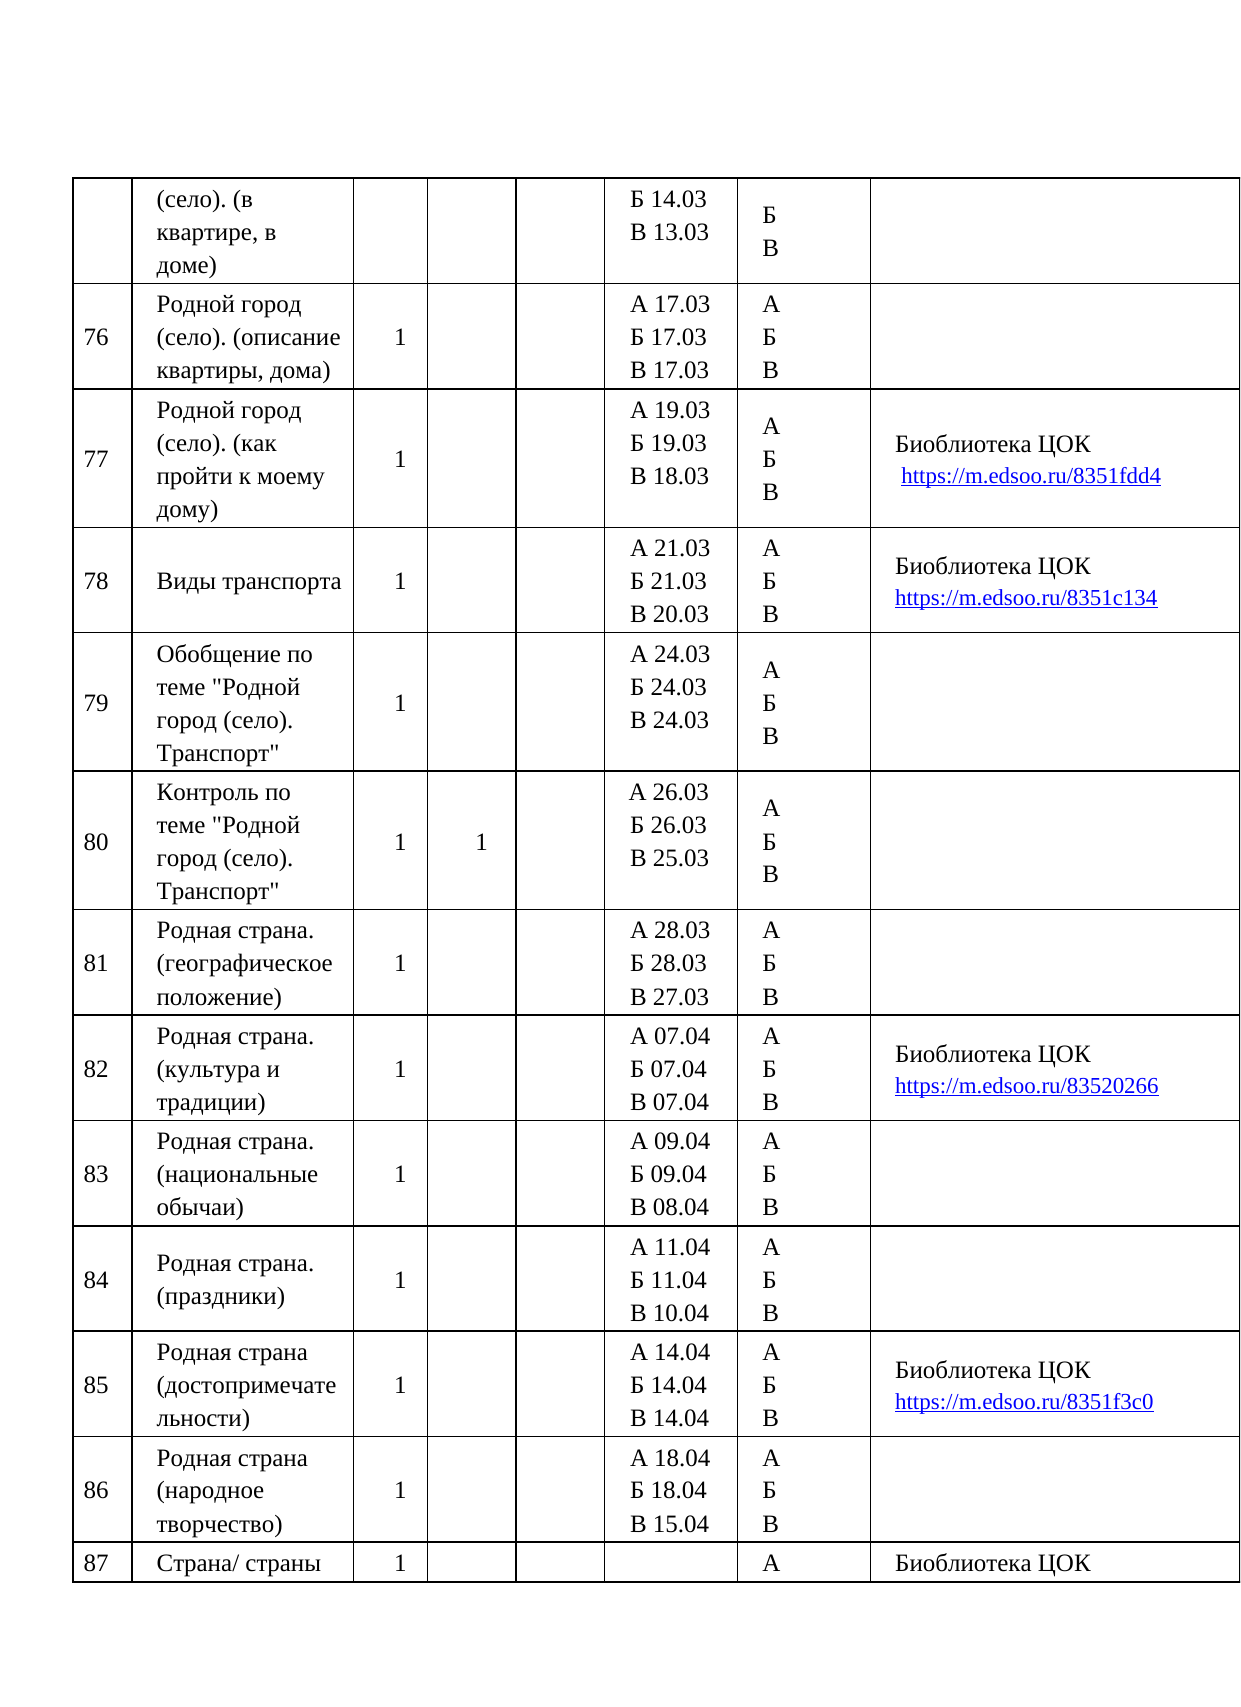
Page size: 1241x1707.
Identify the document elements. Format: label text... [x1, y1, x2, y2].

table_cell Биоблиотека ЦОК https://m.edsoo.ru/8351f3c0 [871, 1332, 1239, 1436]
table_cell 1 [354, 910, 427, 1014]
table_cell Родная страна. (географическое положение) [133, 910, 353, 1014]
table_cell [517, 633, 604, 770]
table_cell [871, 772, 1239, 909]
table_cell [871, 284, 1239, 388]
table_cell А Б В [738, 390, 870, 526]
table_cell Родная страна (достопримечательности) [133, 1332, 353, 1436]
table_cell [517, 1227, 604, 1330]
table_cell 1 [354, 284, 427, 388]
table_cell [871, 1121, 1239, 1225]
table_cell [517, 390, 604, 526]
table_cell [517, 528, 604, 632]
table_cell А 17.03 Б 17.03 В 17.03 [605, 284, 737, 388]
table_cell [428, 528, 515, 632]
table_cell 1 [354, 1543, 427, 1581]
table_cell А Б В [738, 1543, 870, 1581]
table_cell 1 [354, 390, 427, 526]
table_cell [517, 772, 604, 909]
table_cell [871, 179, 1239, 283]
table_cell А 19.03 Б 19.03 В 18.03 [605, 390, 737, 526]
table_cell [517, 1437, 604, 1541]
table_cell Биоблиотека ЦОК https://m.edsoo.ru/83520266 [871, 1016, 1239, 1119]
table_cell [428, 390, 515, 526]
table_cell [517, 1016, 604, 1119]
table_cell А 26.03 Б 26.03 В 25.03 [605, 772, 737, 909]
table_cell 1 [428, 772, 515, 909]
table_cell Контроль по теме "Родной город (село). Транспорт" [133, 772, 353, 909]
table_cell [428, 1227, 515, 1330]
table_cell А Б В [738, 179, 870, 283]
table_cell 1 [354, 1437, 427, 1541]
table_cell 76 [74, 284, 131, 388]
table_cell Родная страна. (национальные обычаи) [133, 1121, 353, 1225]
table_cell [871, 633, 1239, 770]
table_cell Биоблиотека ЦОК https://m.edsoo.ru/8351c134 [871, 528, 1239, 632]
table_cell [871, 910, 1239, 1014]
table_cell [871, 1543, 1239, 1581]
table_cell А 18.04 Б 18.04 В 15.04 [605, 1437, 737, 1541]
table_cell [428, 1332, 515, 1436]
table_cell 75 [74, 179, 131, 283]
table_cell 1 [354, 633, 427, 770]
table_cell А 07.04 Б 07.04 В 07.04 [605, 1016, 737, 1119]
table_cell 1 [354, 772, 427, 909]
table_cell [517, 1332, 604, 1436]
table_cell 77 [74, 390, 131, 526]
table_cell [517, 1543, 604, 1581]
table_cell [428, 1121, 515, 1225]
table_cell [605, 179, 737, 283]
table_cell 78 [74, 528, 131, 632]
table_cell 83 [74, 1121, 131, 1225]
table_cell 87 [74, 1543, 131, 1581]
table_cell 85 [74, 1332, 131, 1436]
table_cell 1 [354, 1332, 427, 1436]
table_cell 81 [74, 910, 131, 1014]
table_cell Родная страна. (праздники) [133, 1227, 353, 1330]
table_cell [517, 1121, 604, 1225]
table_cell А Б В [738, 284, 870, 388]
table_cell 1 [354, 1121, 427, 1225]
table_cell [428, 910, 515, 1014]
table_cell А 21.03 Б 21.03 В 20.03 [605, 528, 737, 632]
table_cell А 24.03 Б 24.03 В 24.03 [605, 633, 737, 770]
table_cell 82 [74, 1016, 131, 1119]
table_cell А Б В [738, 772, 870, 909]
table_cell Родной город (село). (как пройти к моему дому) [133, 390, 353, 526]
table_cell А Б В [738, 633, 870, 770]
table_cell 86 [74, 1437, 131, 1541]
table_cell [517, 284, 604, 388]
table_cell 1 [354, 1016, 427, 1119]
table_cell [605, 1543, 737, 1581]
table_cell [428, 1543, 515, 1581]
table_cell 84 [74, 1227, 131, 1330]
table_cell 1 [354, 179, 427, 283]
table_cell [428, 1016, 515, 1119]
table_cell А 09.04 Б 09.04 В 08.04 [605, 1121, 737, 1225]
table_cell [517, 910, 604, 1014]
table_cell А Б В [738, 1227, 870, 1330]
table_cell [428, 1437, 515, 1541]
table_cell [133, 1543, 353, 1581]
table_cell Виды транспорта [133, 528, 353, 632]
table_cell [133, 179, 353, 283]
table_cell Родная страна (народное творчество) [133, 1437, 353, 1541]
table_cell Родной город (село). (описание квартиры, дома) [133, 284, 353, 388]
table_cell [428, 284, 515, 388]
table_cell 80 [74, 772, 131, 909]
table_cell [871, 1227, 1239, 1330]
table_cell 79 [74, 633, 131, 770]
table_cell Обобщение по теме "Родной город (село). Транспорт" [133, 633, 353, 770]
table_cell А Б В [738, 910, 870, 1014]
table_cell А 14.04 Б 14.04 В 14.04 [605, 1332, 737, 1436]
table_cell А 28.03 Б 28.03 В 27.03 [605, 910, 737, 1014]
table_cell А Б В [738, 1332, 870, 1436]
table_cell [517, 179, 604, 283]
table_cell 1 [354, 1227, 427, 1330]
table_cell А 11.04 Б 11.04 В 10.04 [605, 1227, 737, 1330]
table_cell [428, 633, 515, 770]
table_cell А Б В [738, 1121, 870, 1225]
table_cell 1 [354, 528, 427, 632]
table_cell [871, 1437, 1239, 1541]
table_cell Биоблиотека ЦОК https://m.edsoo.ru/8351fdd4 [871, 390, 1239, 526]
table_cell А Б В [738, 1437, 870, 1541]
table_cell А Б В [738, 1016, 870, 1119]
table_cell [428, 179, 515, 283]
table_cell Родная страна. (культура и традиции) [133, 1016, 353, 1119]
table_cell А Б В [738, 528, 870, 632]
